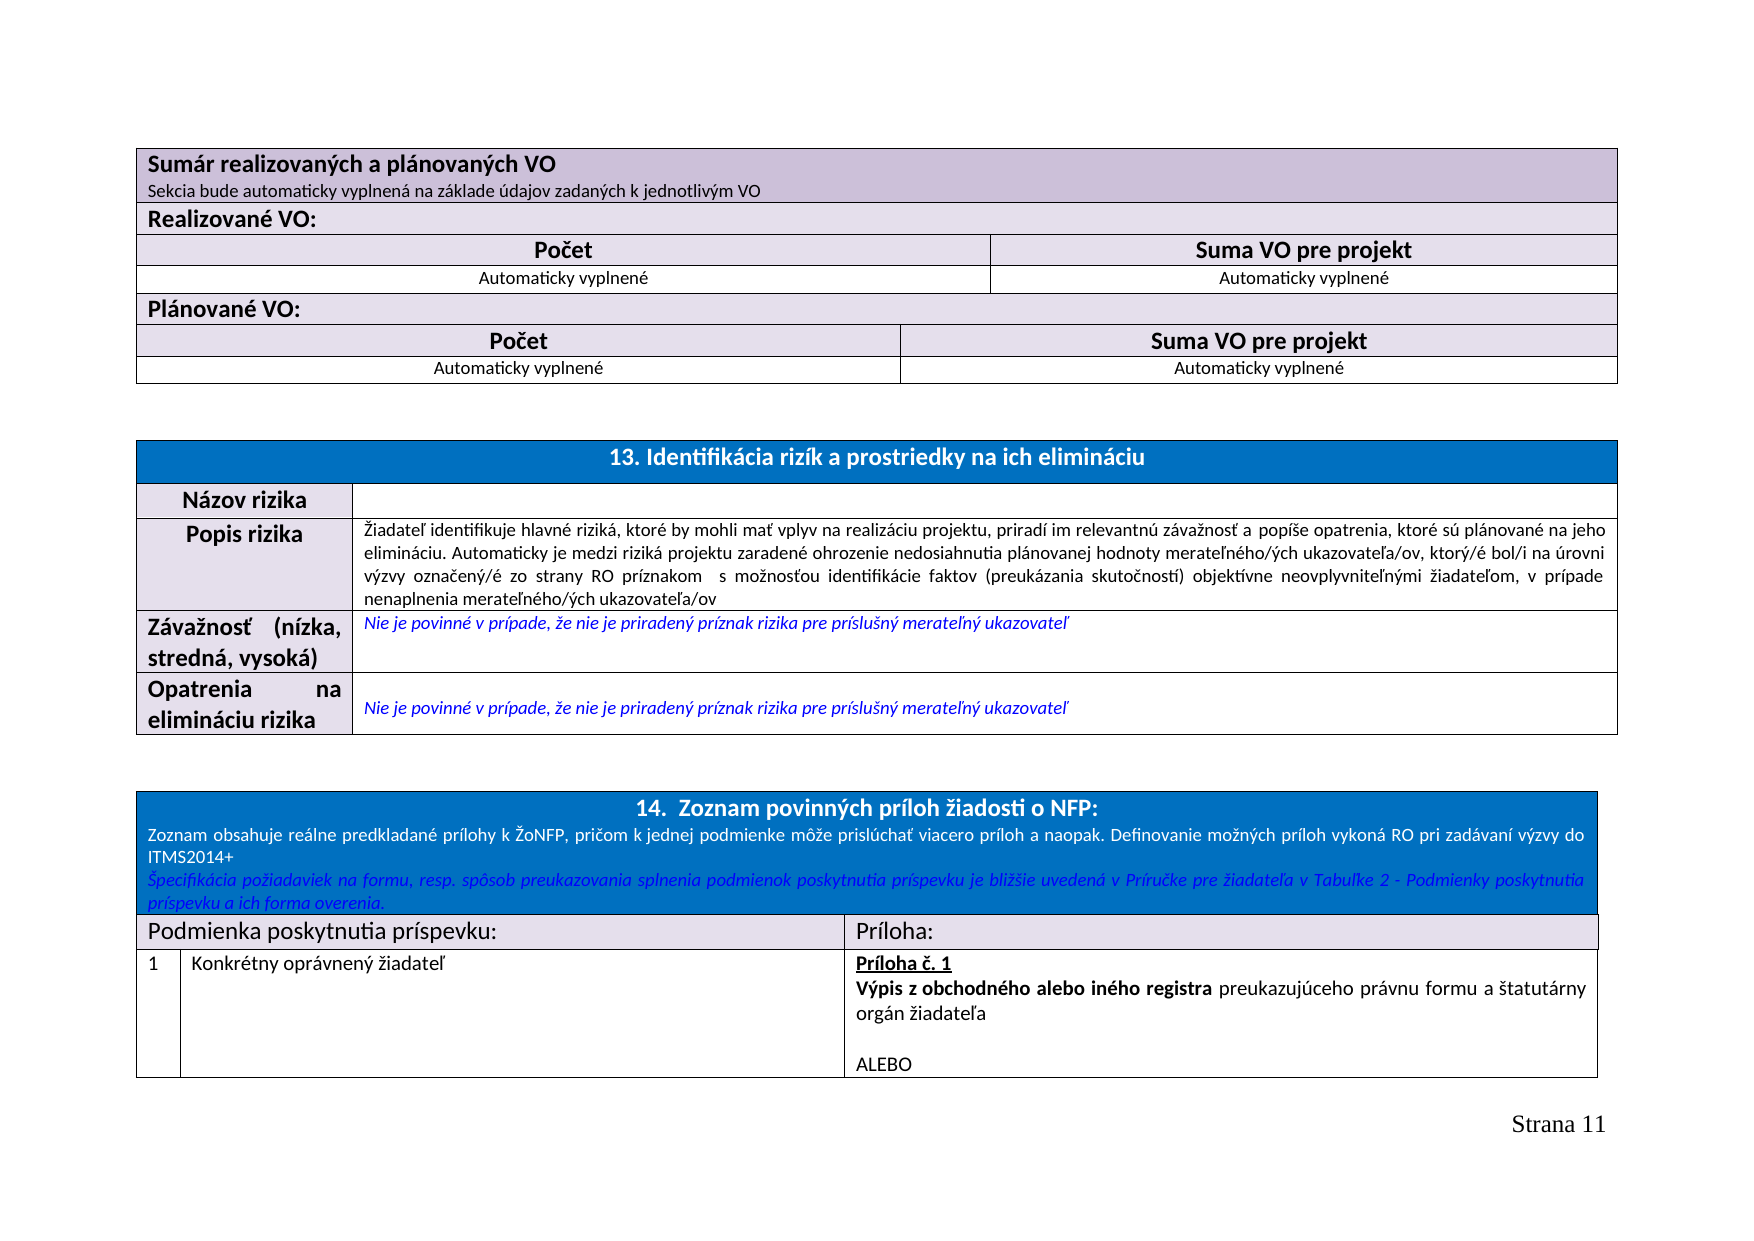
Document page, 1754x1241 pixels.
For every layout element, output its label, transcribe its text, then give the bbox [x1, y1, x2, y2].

table_cell Počet [137, 235, 990, 265]
table_header 13. Identifikácia rizík a prostriedky na ich elimináciu [137, 441, 1617, 483]
table_cell Plánované VO: [137, 294, 1617, 324]
table_cell Sumár realizovaných a plánovaných VO Sekcia bude automaticky vyplnená na základe údajov zadaných k jednotlivým VO [137, 149, 1617, 202]
table_cell Závažnosť (nízka, stredná, vysoká) [137, 611, 352, 672]
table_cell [181, 950, 844, 1077]
table_cell Automaticky vyplnené [991, 266, 1617, 292]
table_cell Nie je povinné v prípade, že nie je priradený príznak rizika pre príslušný merateľný ukazovateľ [353, 611, 1617, 672]
table_cell Automaticky vyplnené [901, 357, 1617, 383]
table_cell Príloha: [845, 915, 1598, 949]
table_cell Opatrenia na elimináciu rizika [137, 673, 352, 734]
table_cell 1 [137, 950, 180, 1077]
table_cell Suma VO pre projekt [991, 235, 1617, 265]
table_cell Realizované VO: [137, 203, 1617, 234]
table_cell Suma VO pre projekt [901, 325, 1617, 356]
table_cell Počet [137, 325, 900, 356]
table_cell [845, 950, 1597, 1077]
table_header 14. Zoznam povinných príloh žiadosti o NFP: Zoznam obsahuje reálne predkladané prílohy k ŽoNFP, pričom k jednej podmienke môže prislúchať viacero príloh a naopak. Definovanie možných príloh vykoná RO pri zadávaní výzvy do ITMS2014+ Špecifikácia požiadaviek na formu, resp. spôsob preukazovania splnenia podmienok poskytnutia príspevku je bližšie uvedená v Príručke pre žiadateľa v Tabuľke 2 - Podmienky poskytnutia príspevku a ich forma overenia. [137, 792, 1597, 914]
table_cell Automaticky vyplnené [137, 266, 990, 292]
table_cell Automaticky vyplnené [137, 357, 900, 383]
table_cell [353, 484, 1617, 517]
table_cell Popis rizika [137, 519, 352, 610]
table_cell Podmienka poskytnutia príspevku: [137, 915, 844, 949]
table_cell Názov rizika [137, 484, 352, 517]
table_cell Nie je povinné v prípade, že nie je priradený príznak rizika pre príslušný merateľný ukazovateľ [353, 673, 1617, 734]
table_cell Žiadateľ identifikuje hlavné riziká, ktoré by mohli mať vplyv na realizáciu projektu, priradí im relevantnú závažnosť a popíše opatrenia, ktoré sú plánované na jeho elimináciu. Automaticky je medzi riziká projektu zaradené ohrozenie nedosiahnutia plánovanej hodnoty merateľného/ých ukazovateľa/ov, ktorý/é bol/i na úrovni výzvy označený/é zo strany RO príznakom s možnosťou identifikácie faktov (preukázania skutočností) objektívne neovplyvniteľnými žiadateľom, v prípade nenaplnenia merateľného/ých ukazovateľa/ov [353, 519, 1617, 610]
